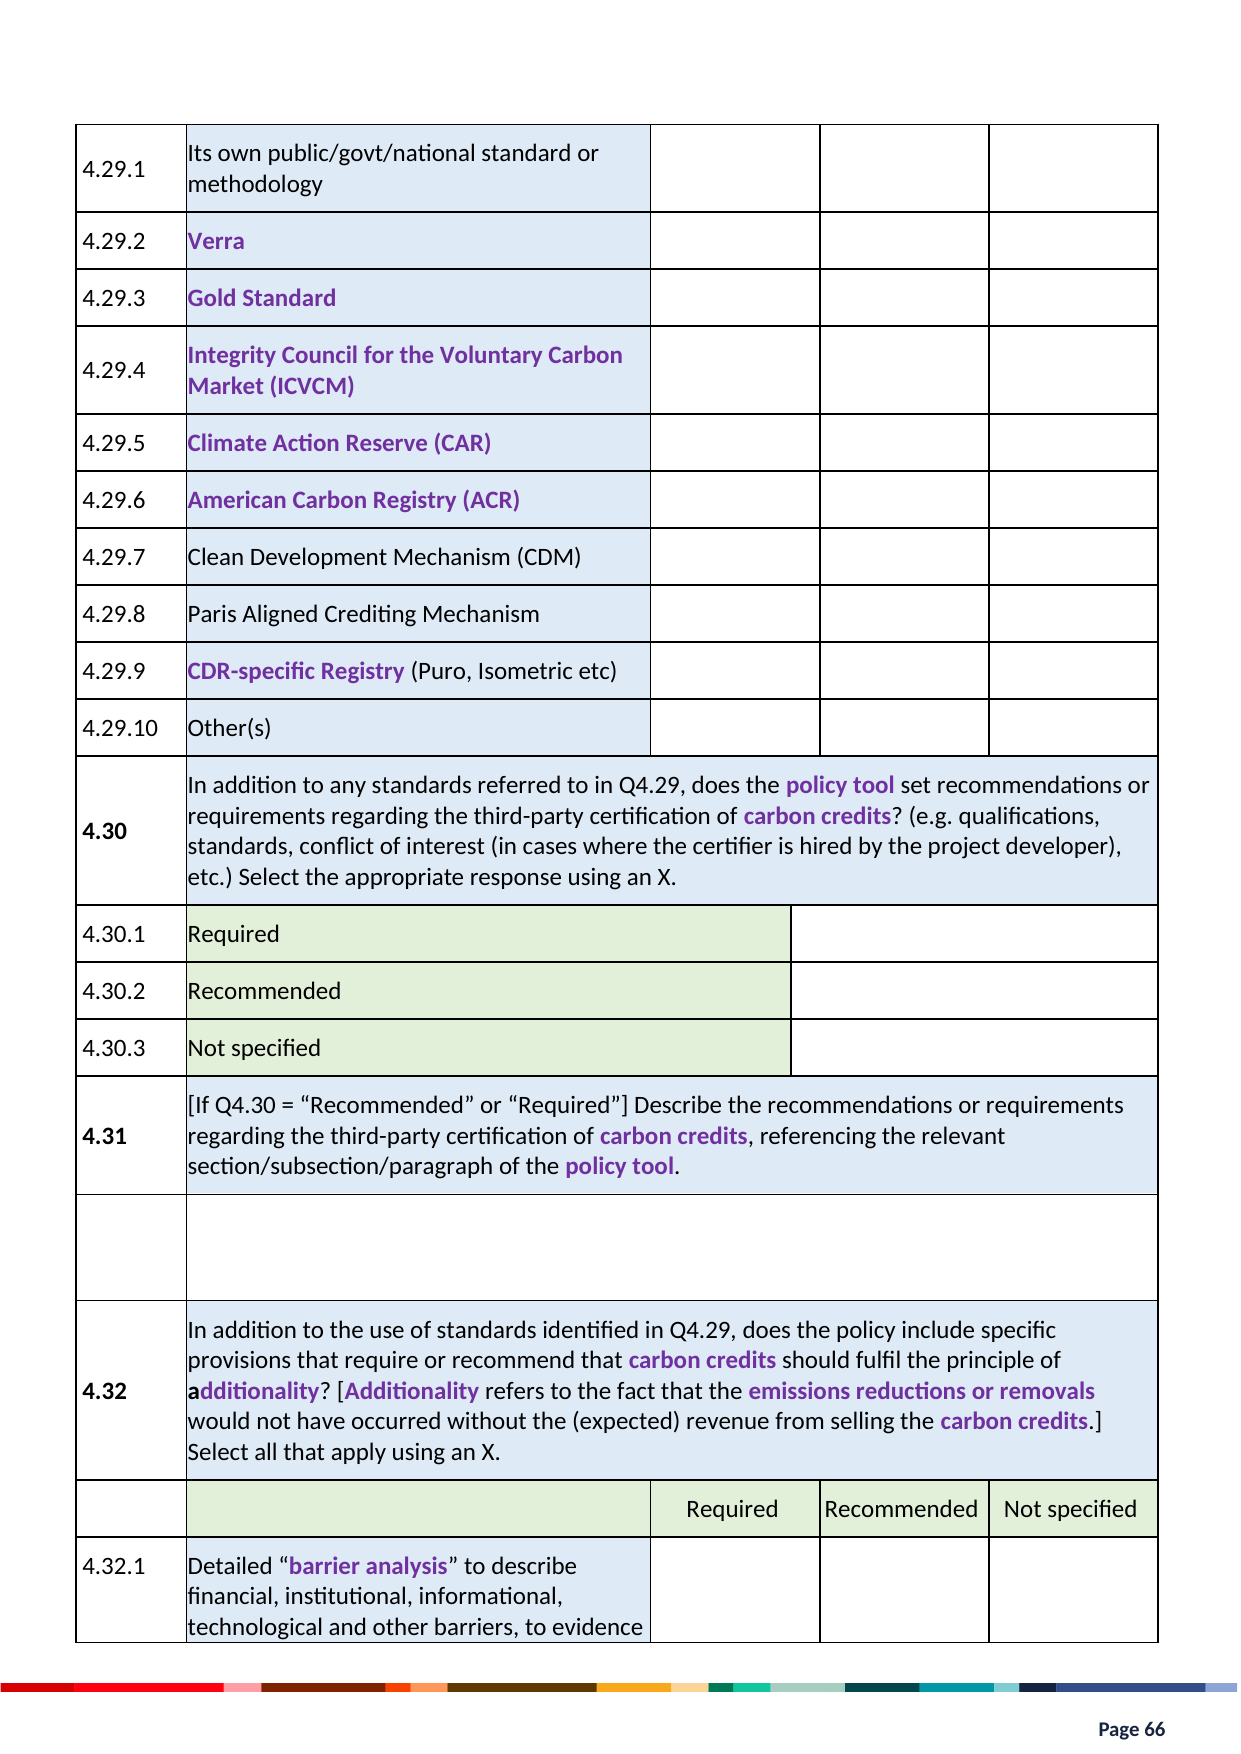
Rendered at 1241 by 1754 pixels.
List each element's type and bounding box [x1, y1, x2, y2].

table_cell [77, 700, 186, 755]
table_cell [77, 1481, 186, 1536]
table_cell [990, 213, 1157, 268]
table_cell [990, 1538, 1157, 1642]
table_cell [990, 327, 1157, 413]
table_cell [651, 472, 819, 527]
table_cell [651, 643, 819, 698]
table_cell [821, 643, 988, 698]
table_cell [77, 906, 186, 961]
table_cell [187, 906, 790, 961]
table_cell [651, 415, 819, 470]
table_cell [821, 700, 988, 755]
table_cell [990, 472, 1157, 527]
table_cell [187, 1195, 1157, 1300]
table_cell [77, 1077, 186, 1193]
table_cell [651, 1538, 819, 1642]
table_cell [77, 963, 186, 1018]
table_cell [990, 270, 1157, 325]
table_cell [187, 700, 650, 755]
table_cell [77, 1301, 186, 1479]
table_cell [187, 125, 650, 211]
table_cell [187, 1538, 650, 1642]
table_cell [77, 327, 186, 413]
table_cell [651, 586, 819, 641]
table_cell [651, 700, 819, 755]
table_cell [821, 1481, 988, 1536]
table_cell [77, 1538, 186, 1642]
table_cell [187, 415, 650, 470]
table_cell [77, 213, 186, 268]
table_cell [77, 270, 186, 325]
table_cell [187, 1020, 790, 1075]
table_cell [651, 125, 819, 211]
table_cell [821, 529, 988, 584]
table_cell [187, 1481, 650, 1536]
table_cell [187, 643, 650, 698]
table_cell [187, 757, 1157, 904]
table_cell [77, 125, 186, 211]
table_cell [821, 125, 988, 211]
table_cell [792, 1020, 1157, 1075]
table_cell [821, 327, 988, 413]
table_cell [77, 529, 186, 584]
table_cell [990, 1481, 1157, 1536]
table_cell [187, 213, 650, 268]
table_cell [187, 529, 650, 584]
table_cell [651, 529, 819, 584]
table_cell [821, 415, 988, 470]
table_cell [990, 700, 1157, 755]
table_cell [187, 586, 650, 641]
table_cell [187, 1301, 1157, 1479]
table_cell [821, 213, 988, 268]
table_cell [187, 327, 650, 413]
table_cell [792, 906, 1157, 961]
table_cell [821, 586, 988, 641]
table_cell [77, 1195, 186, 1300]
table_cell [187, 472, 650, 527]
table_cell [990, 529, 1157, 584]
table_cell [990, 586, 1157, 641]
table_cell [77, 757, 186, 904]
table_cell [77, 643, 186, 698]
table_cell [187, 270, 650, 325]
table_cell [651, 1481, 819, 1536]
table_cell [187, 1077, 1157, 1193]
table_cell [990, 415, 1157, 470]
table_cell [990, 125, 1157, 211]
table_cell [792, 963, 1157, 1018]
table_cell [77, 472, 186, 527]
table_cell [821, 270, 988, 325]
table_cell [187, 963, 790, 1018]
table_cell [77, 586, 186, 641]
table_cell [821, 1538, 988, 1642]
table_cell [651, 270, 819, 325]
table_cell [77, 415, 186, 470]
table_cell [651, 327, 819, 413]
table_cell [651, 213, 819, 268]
picture [0, 1683, 1236, 1692]
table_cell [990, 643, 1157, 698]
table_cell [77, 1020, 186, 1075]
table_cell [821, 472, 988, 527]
